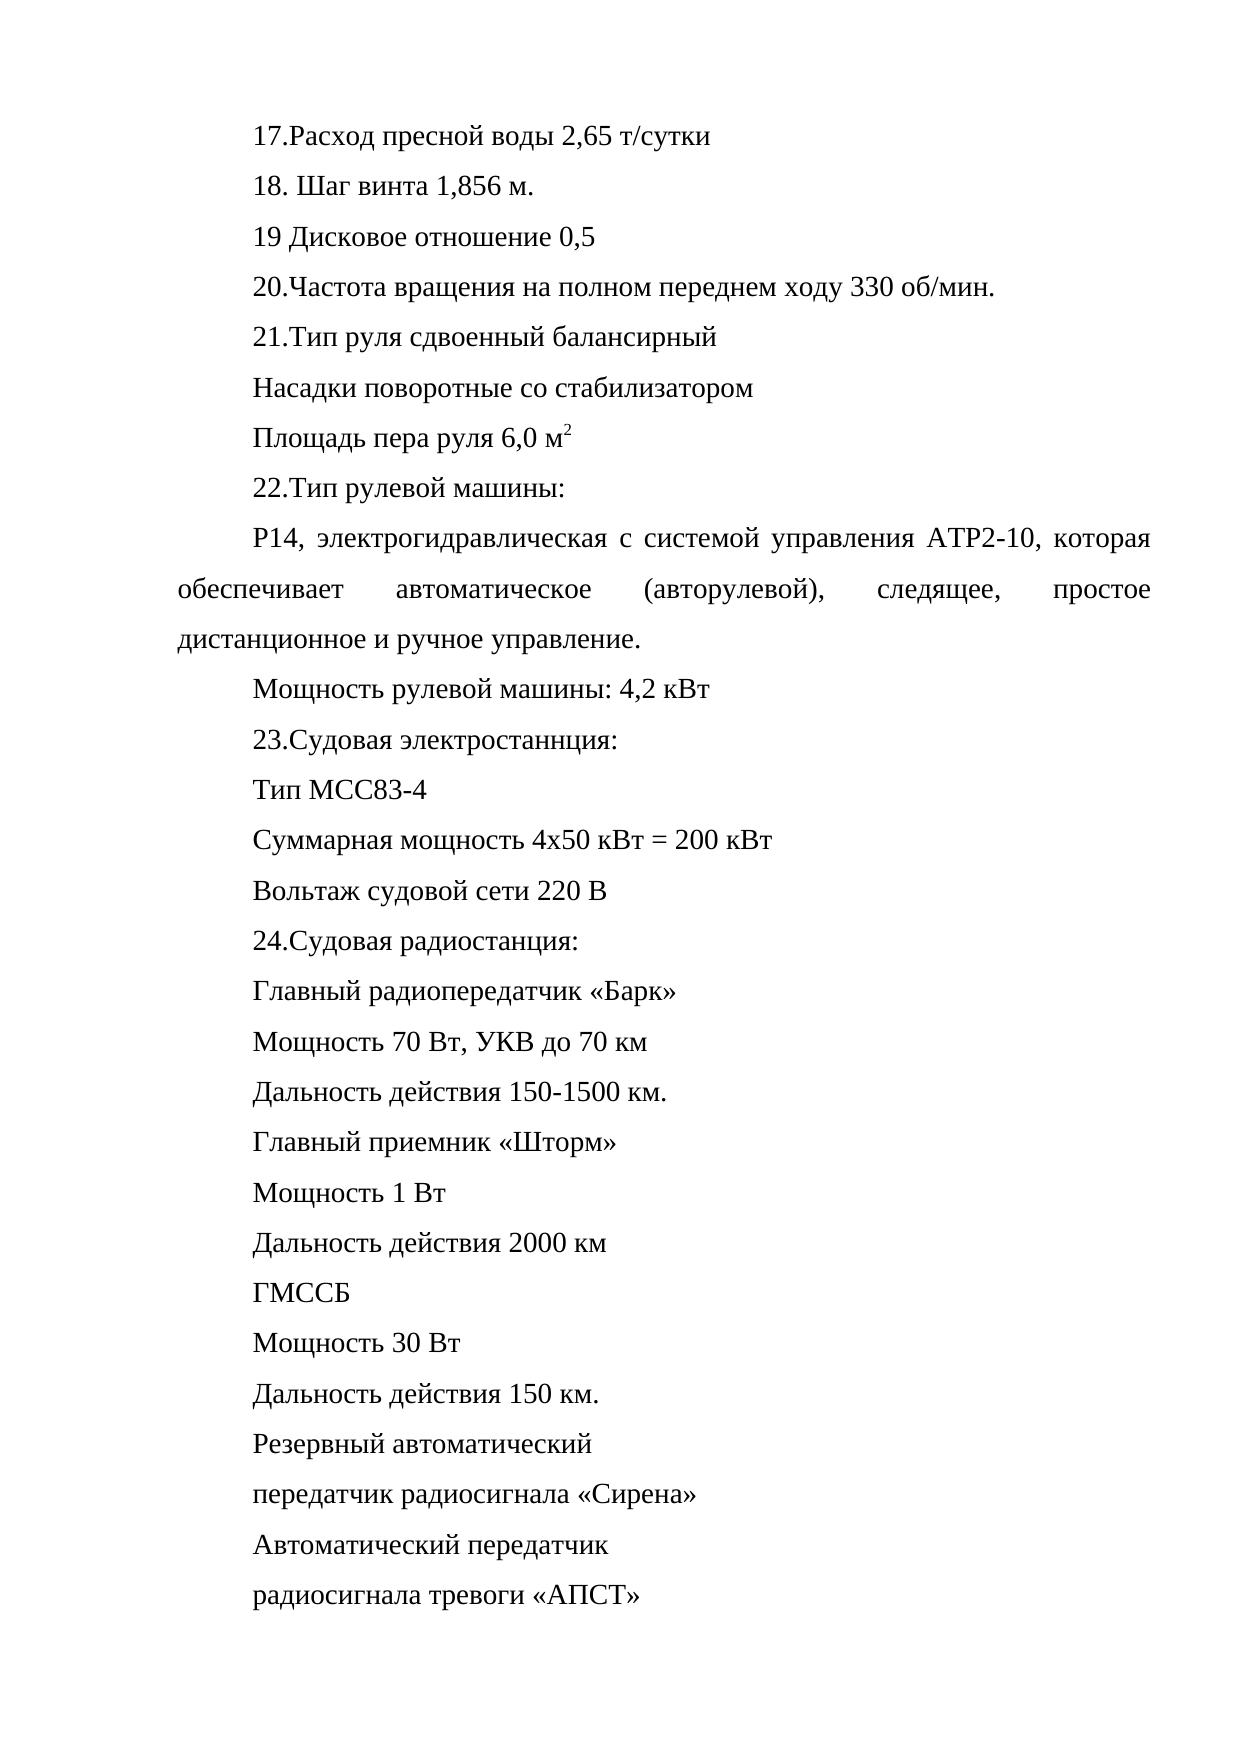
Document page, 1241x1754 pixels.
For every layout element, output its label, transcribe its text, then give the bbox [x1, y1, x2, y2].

text 22.Тип рулевой машины: [177, 470, 1152, 504]
text Вольтаж судовой сети 220 В [177, 873, 1152, 906]
text Дальность действия 150-1500 км. [177, 1074, 1152, 1108]
text Р14, электрогидравлическая с системой управления АТР2-10, которая обеспечивает автоматическое (авторулевой), следящее, простое дистанционное и ручное управление. [177, 521, 1152, 655]
text радиосигнала тревоги «АПСТ» [177, 1577, 1152, 1611]
text 19 Дисковое отношение 0,5 [177, 219, 1152, 252]
text 23.Судовая электростаннция: [177, 722, 1152, 755]
text Мощность рулевой машины: 4,2 кВт [177, 672, 1152, 705]
text Мощность 30 Вт [177, 1326, 1152, 1359]
text Площадь пера руля 6,0 м2 [177, 420, 1152, 453]
text 17.Расход пресной воды 2,65 т/сутки [177, 118, 1152, 152]
text Главный радиопередатчик «Барк» [177, 973, 1152, 1007]
text Насадки поворотные со стабилизатором [177, 370, 1152, 403]
text Дальность действия 150 км. [177, 1376, 1152, 1409]
text передатчик радиосигнала «Сирена» [177, 1477, 1152, 1510]
text Главный приемник «Шторм» [177, 1124, 1152, 1158]
text 24.Судовая радиостанция: [177, 923, 1152, 957]
text Автоматический передатчик [177, 1527, 1152, 1560]
text ГМССБ [177, 1275, 1152, 1309]
text Мощность 1 Вт [177, 1175, 1152, 1208]
text 21.Тип руля сдвоенный балансирный [177, 319, 1152, 353]
text Дальность действия 2000 км [177, 1225, 1152, 1258]
text Мощность 70 Вт, УКВ до 70 км [177, 1024, 1152, 1057]
text Суммарная мощность 4х50 кВт = 200 кВт [177, 822, 1152, 856]
text 20.Частота вращения на полном переднем ходу 330 об/мин. [177, 269, 1152, 303]
text Резервный автоматический [177, 1426, 1152, 1460]
text Тип МСС83-4 [177, 772, 1152, 806]
text 18. Шаг винта 1,856 м. [177, 168, 1152, 202]
